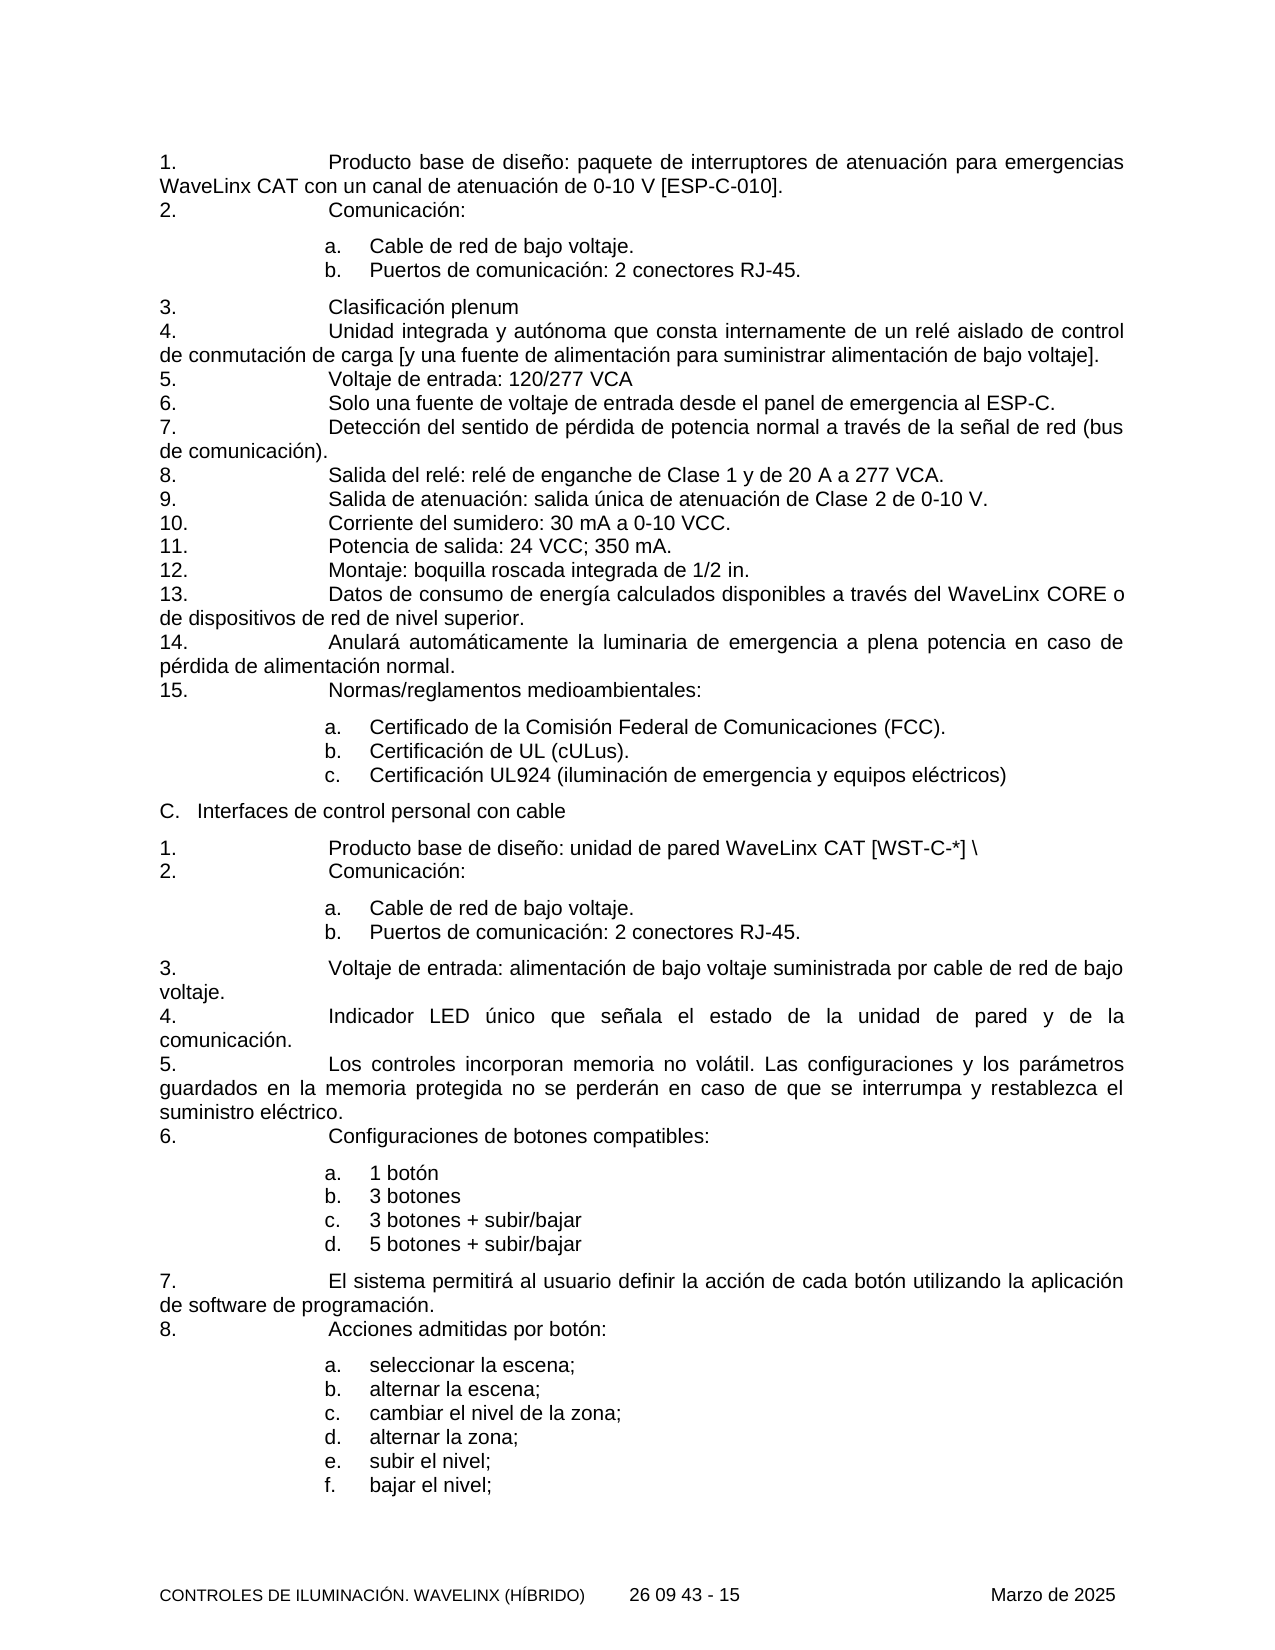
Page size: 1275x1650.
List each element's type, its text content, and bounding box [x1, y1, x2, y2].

text Salida del relé: relé de enganche de Clase 1 y de 20 A a 277 VCA. [159, 462, 1125, 486]
text Puertos de comunicación: 2 conectores RJ-45. [324, 258, 1125, 282]
list Comunicación: [159, 198, 1125, 222]
list 1 botón [324, 1160, 1125, 1184]
list Puertos de comunicación: 2 conectores RJ-45. [324, 920, 1125, 944]
list 3 botones + subir/bajar [324, 1208, 1125, 1232]
text Acciones admitidas por botón: [159, 1317, 1125, 1341]
text Normas/reglamentos medioambientales: [159, 678, 1125, 702]
text Potencia de salida: 24 VCC; 350 mA. [159, 534, 1125, 558]
text Certificación UL924 (iluminación de emergencia y equipos eléctricos) [324, 762, 1125, 786]
list Producto base de diseño: paquete de interruptores de atenuación para emergencias WaveLinx CAT con un canal de atenuación de 0-10 V [ESP-C-010]. [159, 150, 1125, 198]
text Corriente del sumidero: 30 mA a 0-10 VCC. [159, 510, 1125, 534]
text Certificación de UL (cULus). [324, 738, 1125, 762]
text Voltaje de entrada: alimentación de bajo voltaje suministrada por cable de red de bajo voltaje. [159, 956, 1125, 1004]
text Los controles incorporan memoria no volátil. Las configuraciones y los parámetros guardados en la memoria protegida no se perderán en caso de que se interrumpa y restablezca el suministro eléctrico. [159, 1052, 1125, 1124]
list seleccionar la escena; [324, 1353, 1125, 1377]
list bajar el nivel; [324, 1473, 1125, 1497]
list alternar la escena; [324, 1377, 1125, 1401]
list cambiar el nivel de la zona; [324, 1401, 1125, 1425]
text Configuraciones de botones compatibles: [159, 1124, 1125, 1148]
list Comunicación: [159, 859, 1125, 883]
list Cable de red de bajo voltaje. [324, 234, 1125, 258]
text Datos de consumo de energía calculados disponibles a través del WaveLinx CORE o de dispositivos de red de nivel superior. [159, 582, 1125, 630]
list alternar la zona; [324, 1425, 1125, 1449]
list Cable de red de bajo voltaje. [324, 896, 1125, 920]
text El sistema permitirá al usuario definir la acción de cada botón utilizando la aplicación de software de programación. [159, 1269, 1125, 1317]
text Solo una fuente de voltaje de entrada desde el panel de emergencia al ESP-C. [159, 391, 1125, 414]
list Producto base de diseño: unidad de pared WaveLinx CAT [WST-C-*] \ [159, 835, 1125, 859]
list Certificado de la Comisión Federal de Comunicaciones ​(FCC). [324, 714, 1125, 738]
list Interfaces de control personal con cable [159, 799, 1125, 823]
list 5 botones + subir/bajar [324, 1232, 1125, 1256]
text Voltaje de entrada: 120/277 VCA [159, 367, 1125, 391]
text Detección del sentido de pérdida de potencia normal a través de la señal de red (bus de comunicación). [159, 414, 1125, 462]
text Montaje: boquilla roscada integrada de 1/2 in. [159, 558, 1125, 582]
text Anulará automáticamente la luminaria de emergencia a plena potencia en caso de pérdida de alimentación normal. [159, 630, 1125, 678]
text Salida de atenuación: salida única de atenuación de Clase 2 de 0-10 V. [159, 486, 1125, 510]
text Clasificación plenum [159, 295, 1125, 319]
text Unidad integrada y autónoma que consta internamente de un relé aislado de control de conmutación de carga [y una fuente de alimentación para suministrar alimentación de bajo voltaje]. [159, 319, 1125, 367]
list 3 botones [324, 1184, 1125, 1208]
list subir el nivel; [324, 1449, 1125, 1473]
text Indicador LED único que señala el estado de la unidad de pared y de la comunicación. [159, 1004, 1125, 1052]
